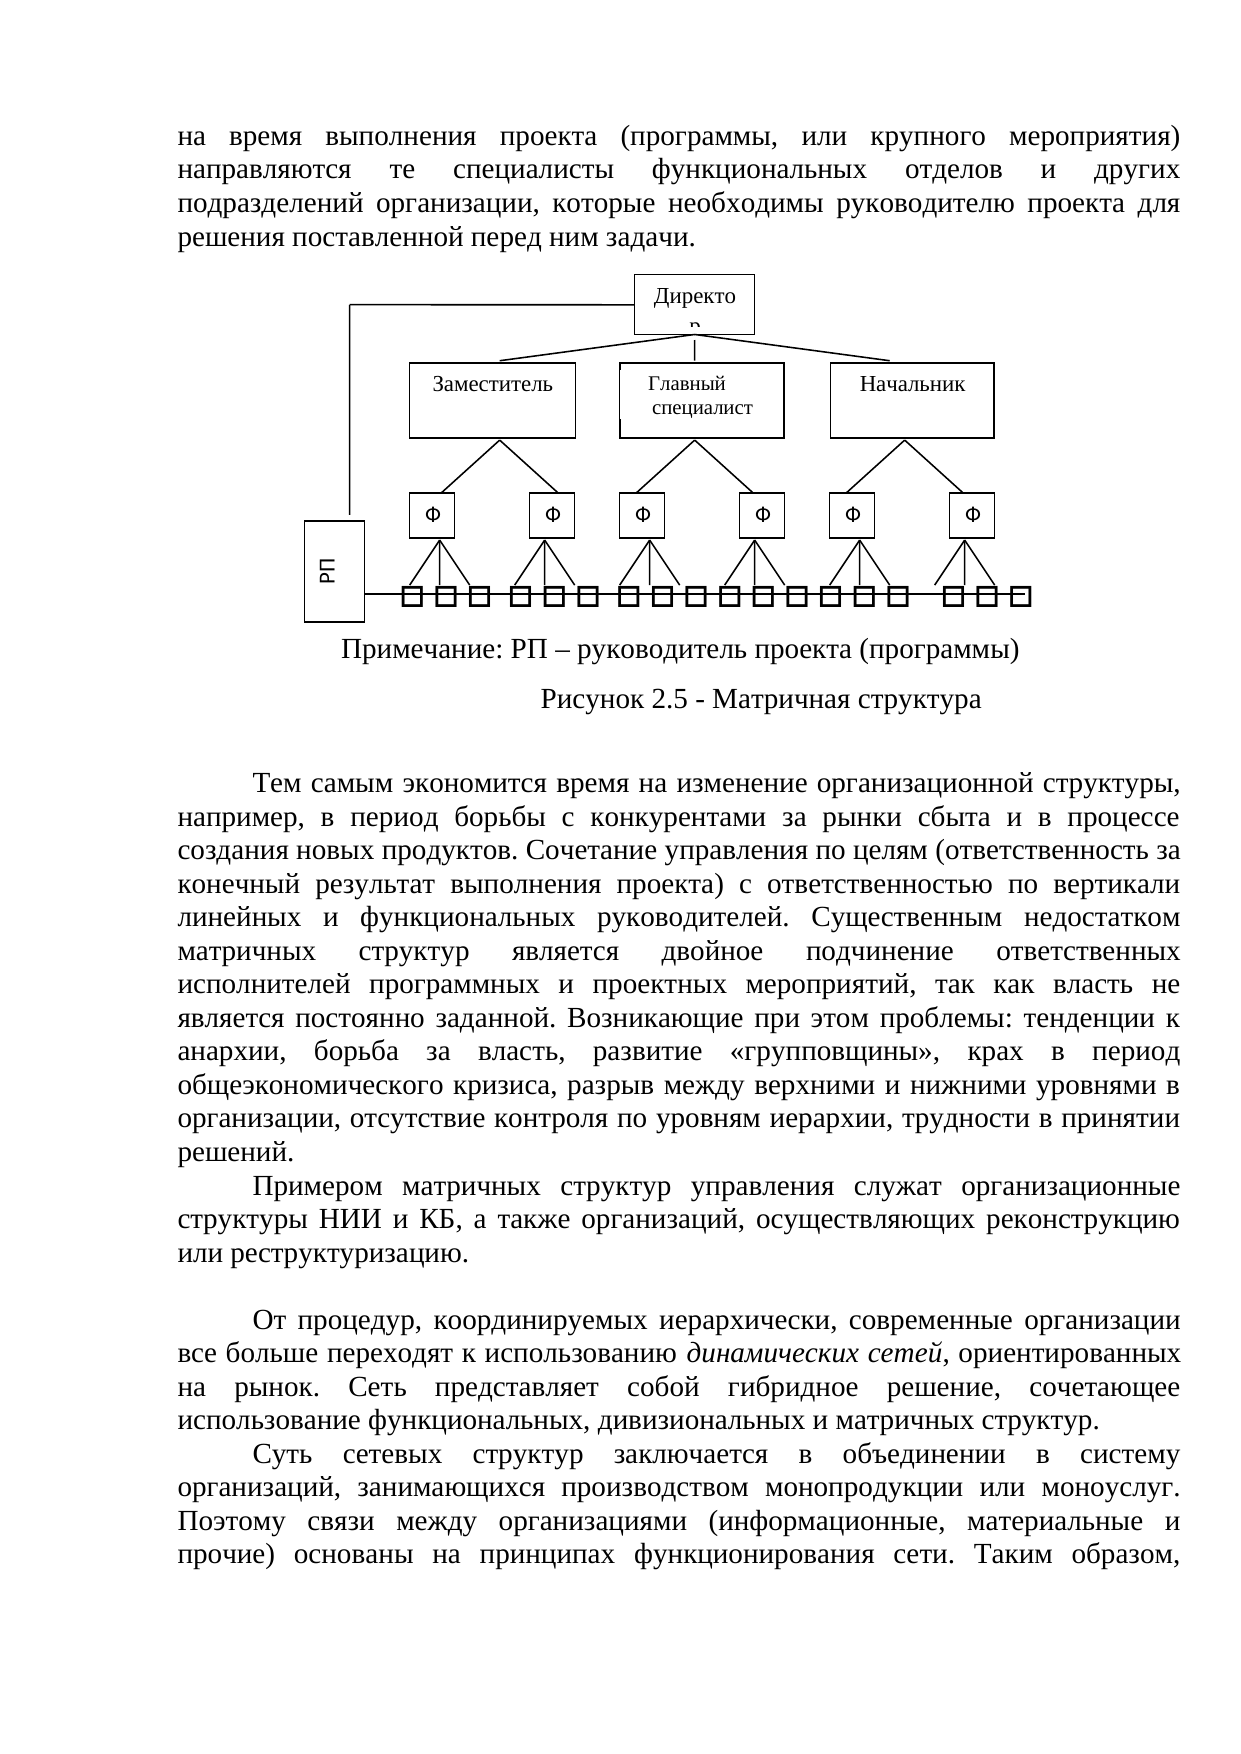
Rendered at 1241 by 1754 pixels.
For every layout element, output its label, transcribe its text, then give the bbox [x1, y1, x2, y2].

text Тем самым экономится время на изменение организационной структуры, например, в период борьбы с конкурентами за рынки сбыта и в процессе создания новых продуктов. Сочетание управления по целям (ответственность за конечный результат выполнения проекта) с ответственностью по вертикали линейных и функциональных руководителей. Существенным недостатком матричных структур является двойное подчинение ответственных исполнителей программных и проектных мероприятий, так как власть не является постоянно заданной. Возникающие при этом проблемы: тенденции к анархии, борьба за власть, развитие «групповщины», крах в период общеэкономического кризиса, разрыв между верхними и нижними уровнями в организации, отсутствие контроля по уровням иерархии, трудности в принятии решений. [177, 765, 1181, 1168]
text От процедур, координируемых иерархически, современные организации все больше переходят к использованию динамических сетей, ориентированных на рынок. Сеть представляет собой гибридное решение, сочетающее использование функциональных, дивизиональных и матричных структур. [177, 1302, 1181, 1436]
text Рисунок 2.5 - Матричная структура [266, 681, 1181, 715]
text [177, 118, 1181, 252]
text Примером матричных структур управления служат организационные структуры НИИ и КБ, а также организаций, осуществляющих реконструкцию или реструктуризацию. [177, 1168, 1181, 1268]
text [177, 1436, 1181, 1570]
text Примечание: РП – руководитель проекта (программы) [266, 631, 1181, 664]
